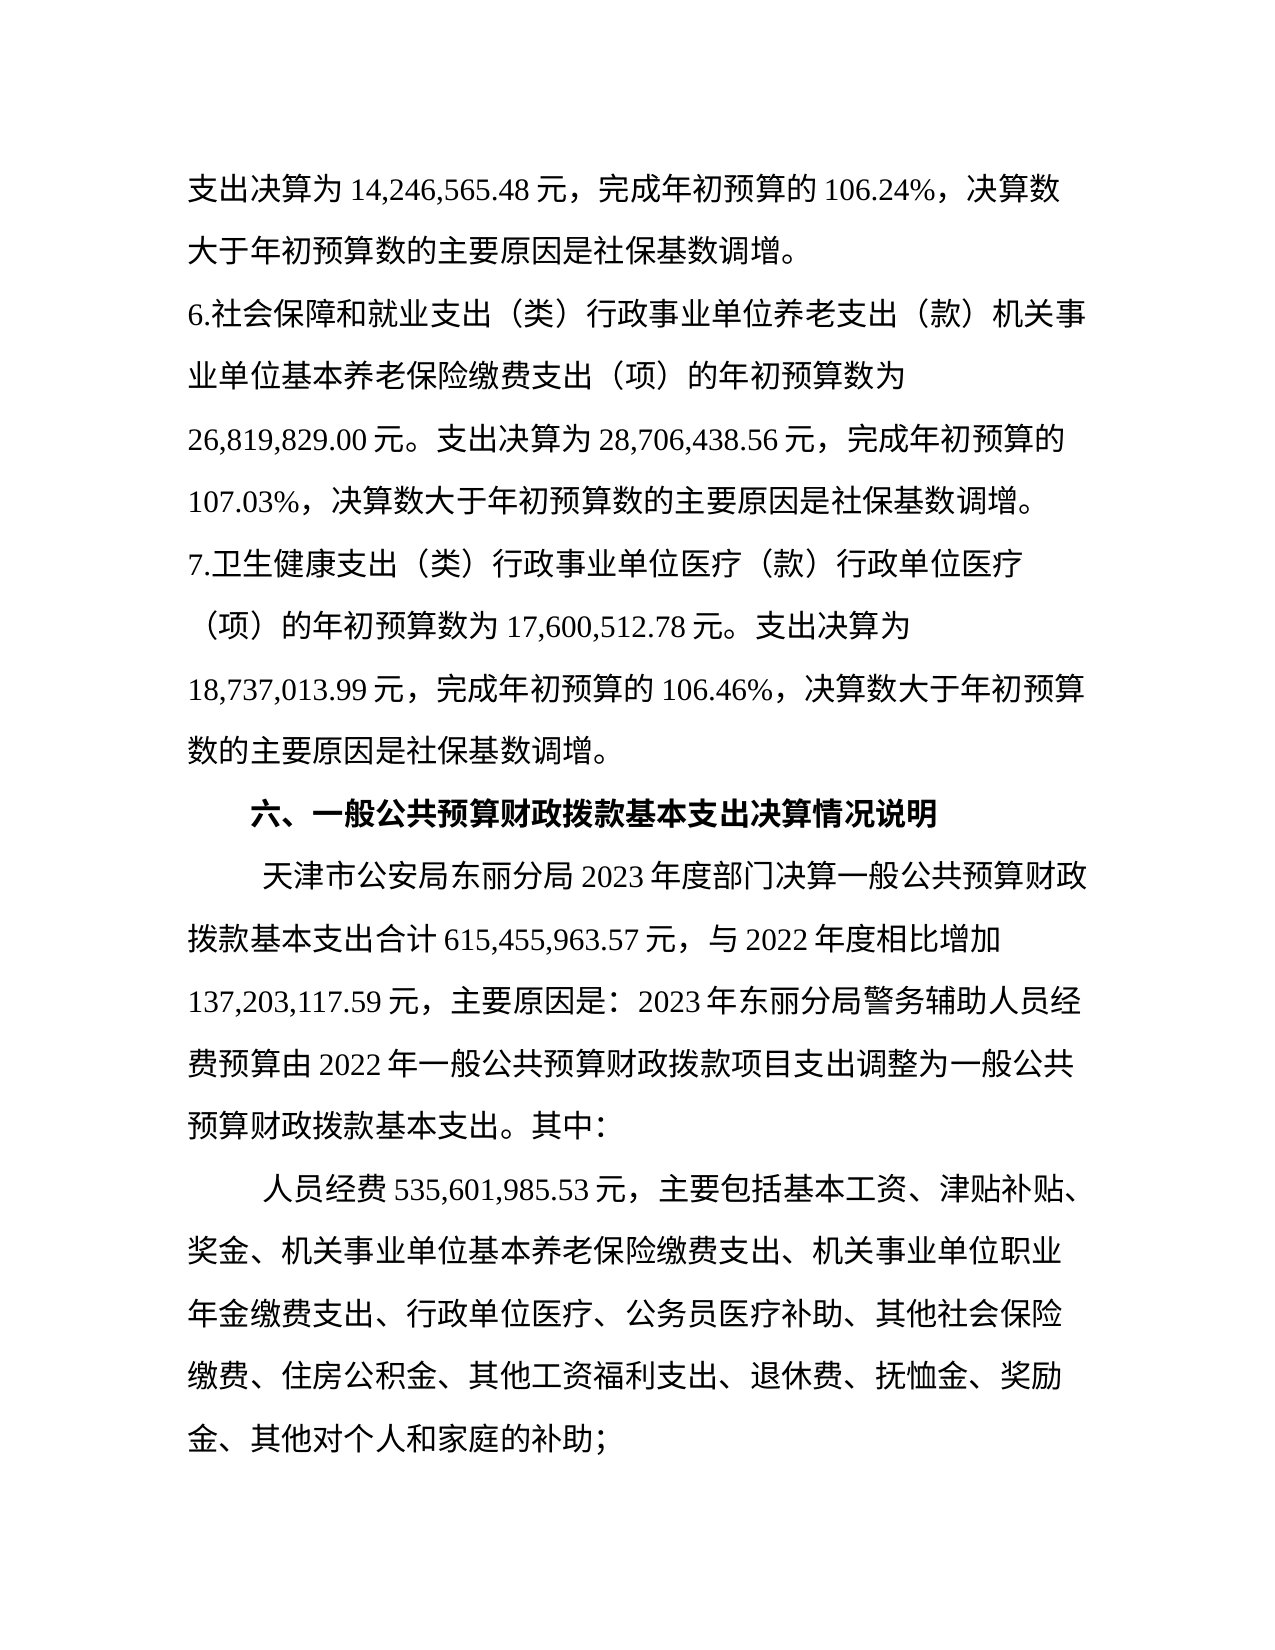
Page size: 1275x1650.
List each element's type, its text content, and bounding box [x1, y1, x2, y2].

text 人员经费535,601,985.53元，主要包括基本工资、津贴补贴、奖金、机关事业单位基本养老保险缴费支出、机关事业单位职业年金缴费支出、行政单位医疗、公务员医疗补助、其他社会保险缴费、住房公积金、其他工资福利支出、退休费、抚恤金、奖励金、其他对个人和家庭的补助； [187, 1150, 1087, 1462]
text 天津市公安局东丽分局2023年度部门决算一般公共预算财政拨款基本支出合计615,455,963.57元，与2022年度相比增加137,203,117.59元，主要原因是：2023年东丽分局警务辅助人员经费预算由2022年一般公共预算财政拨款项目支出调整为一般公共预算财政拨款基本支出。其中： [187, 837, 1087, 1150]
text 六、一般公共预算财政拨款基本支出决算情况说明 [187, 775, 1087, 837]
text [187, 150, 1087, 775]
